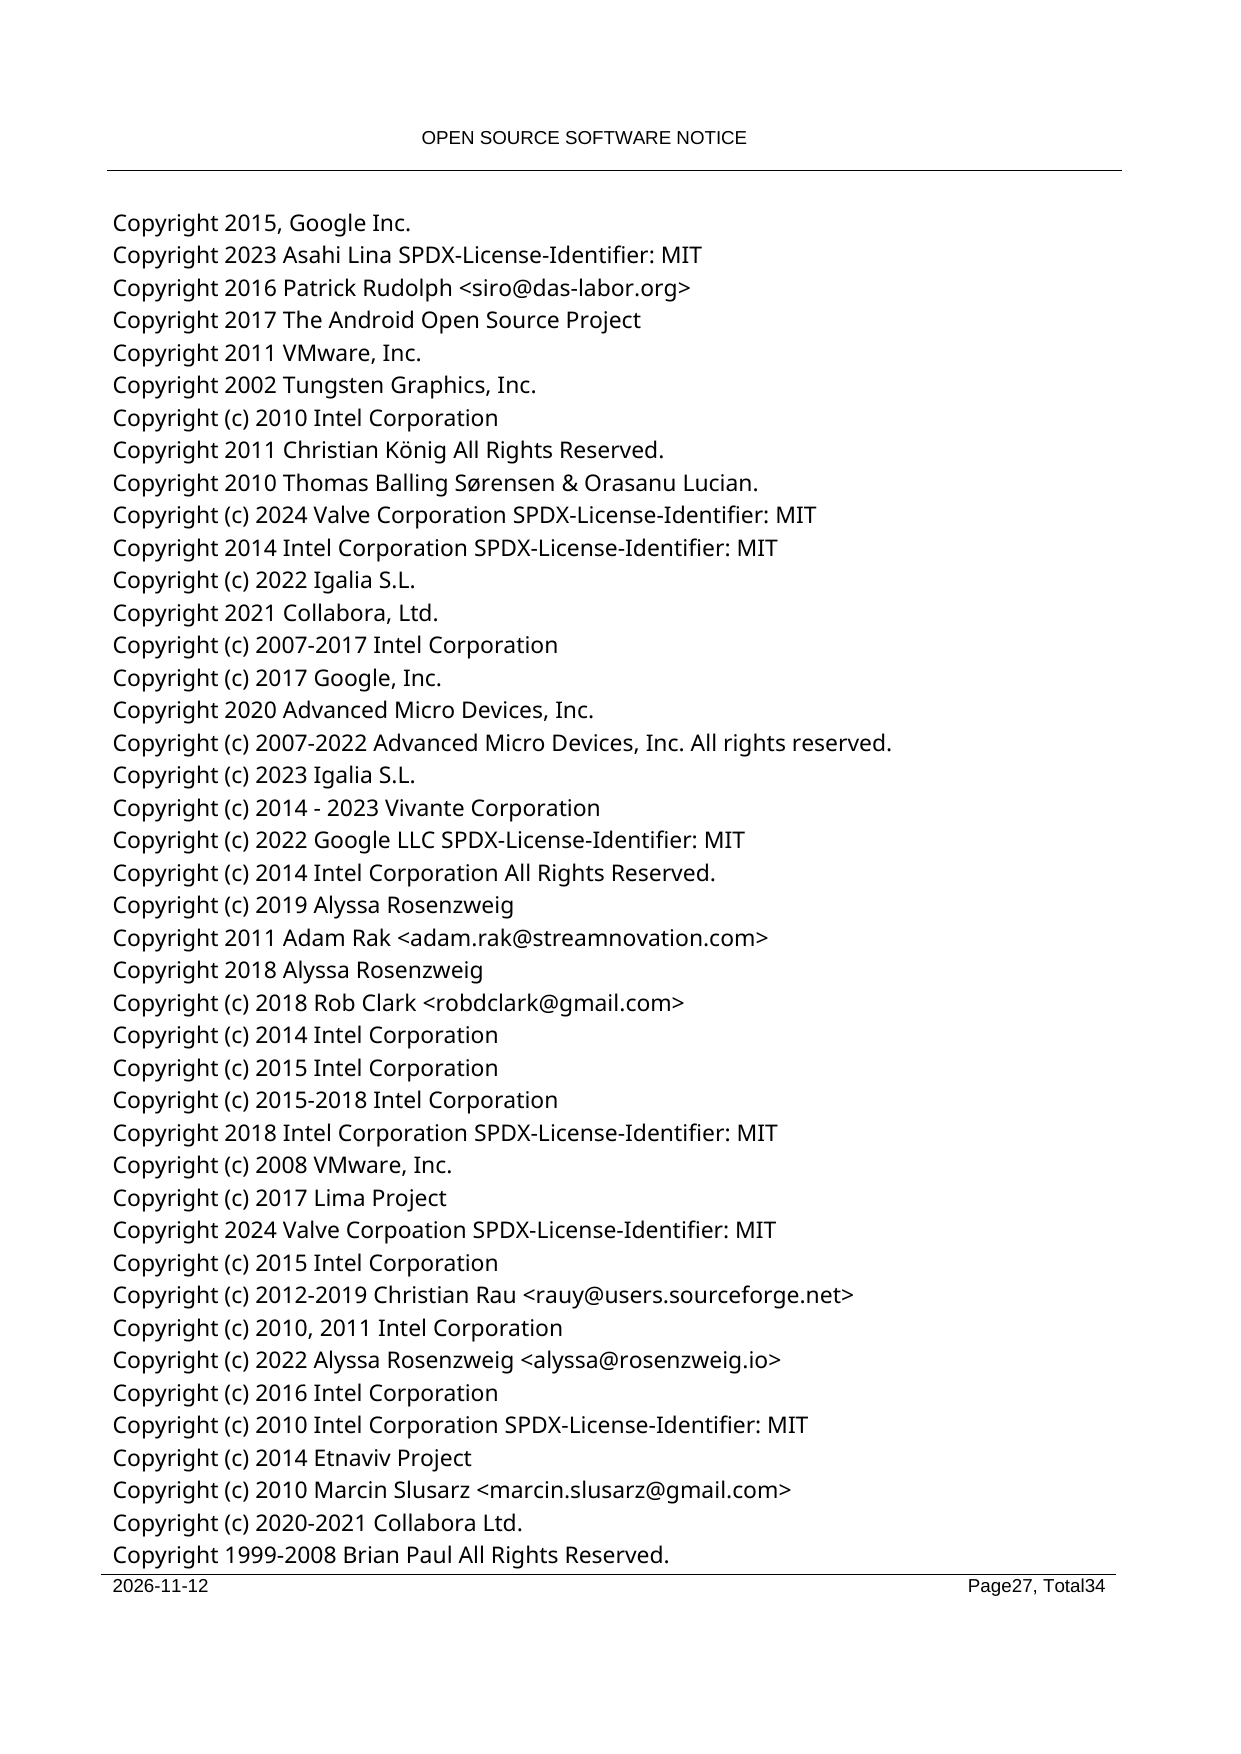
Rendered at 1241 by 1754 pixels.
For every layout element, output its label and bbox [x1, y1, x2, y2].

text [112, 206, 1128, 1571]
